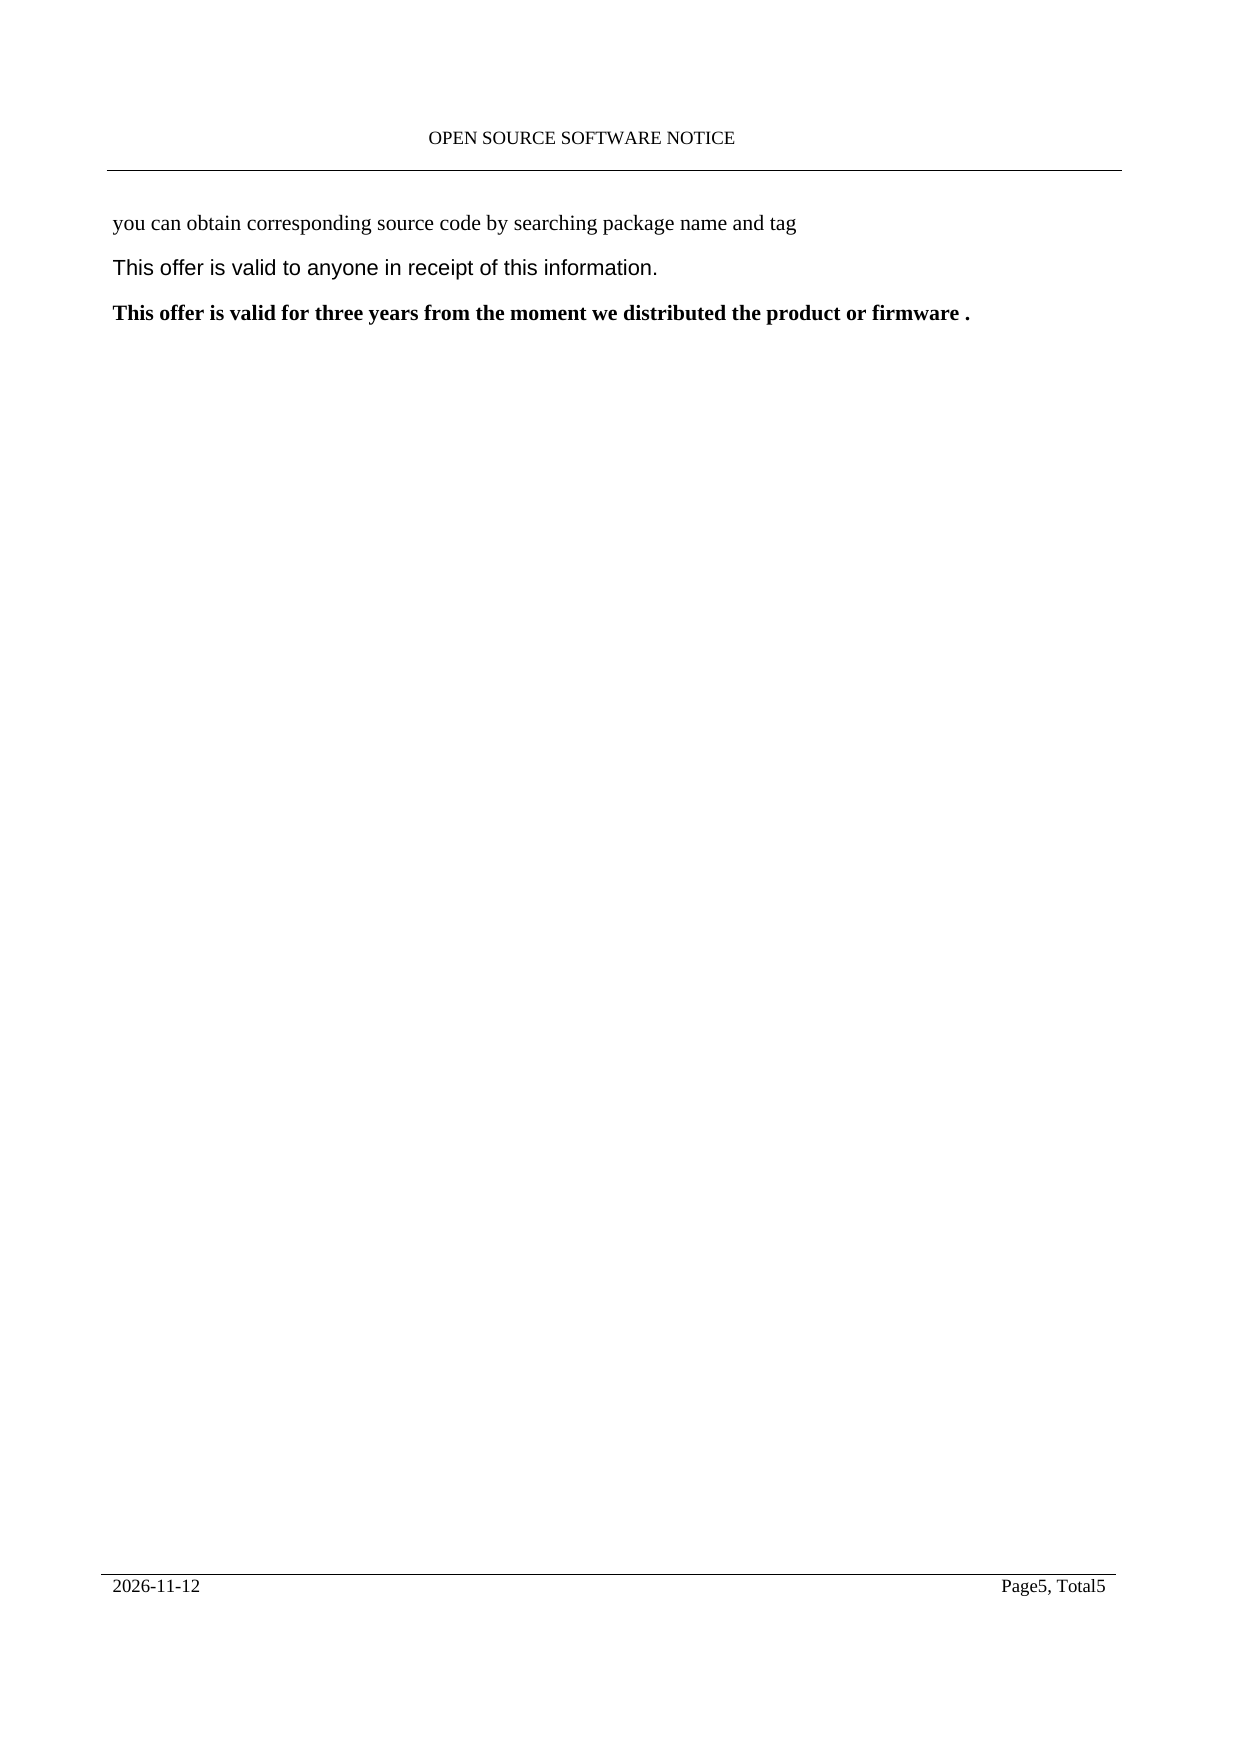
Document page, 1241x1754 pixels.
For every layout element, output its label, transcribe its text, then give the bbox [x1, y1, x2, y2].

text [112, 206, 1128, 239]
text This offer is valid to anyone in receipt of this information. [112, 251, 1128, 284]
text This offer is valid for three years from the moment we distributed the product or firmware . [112, 297, 1128, 329]
